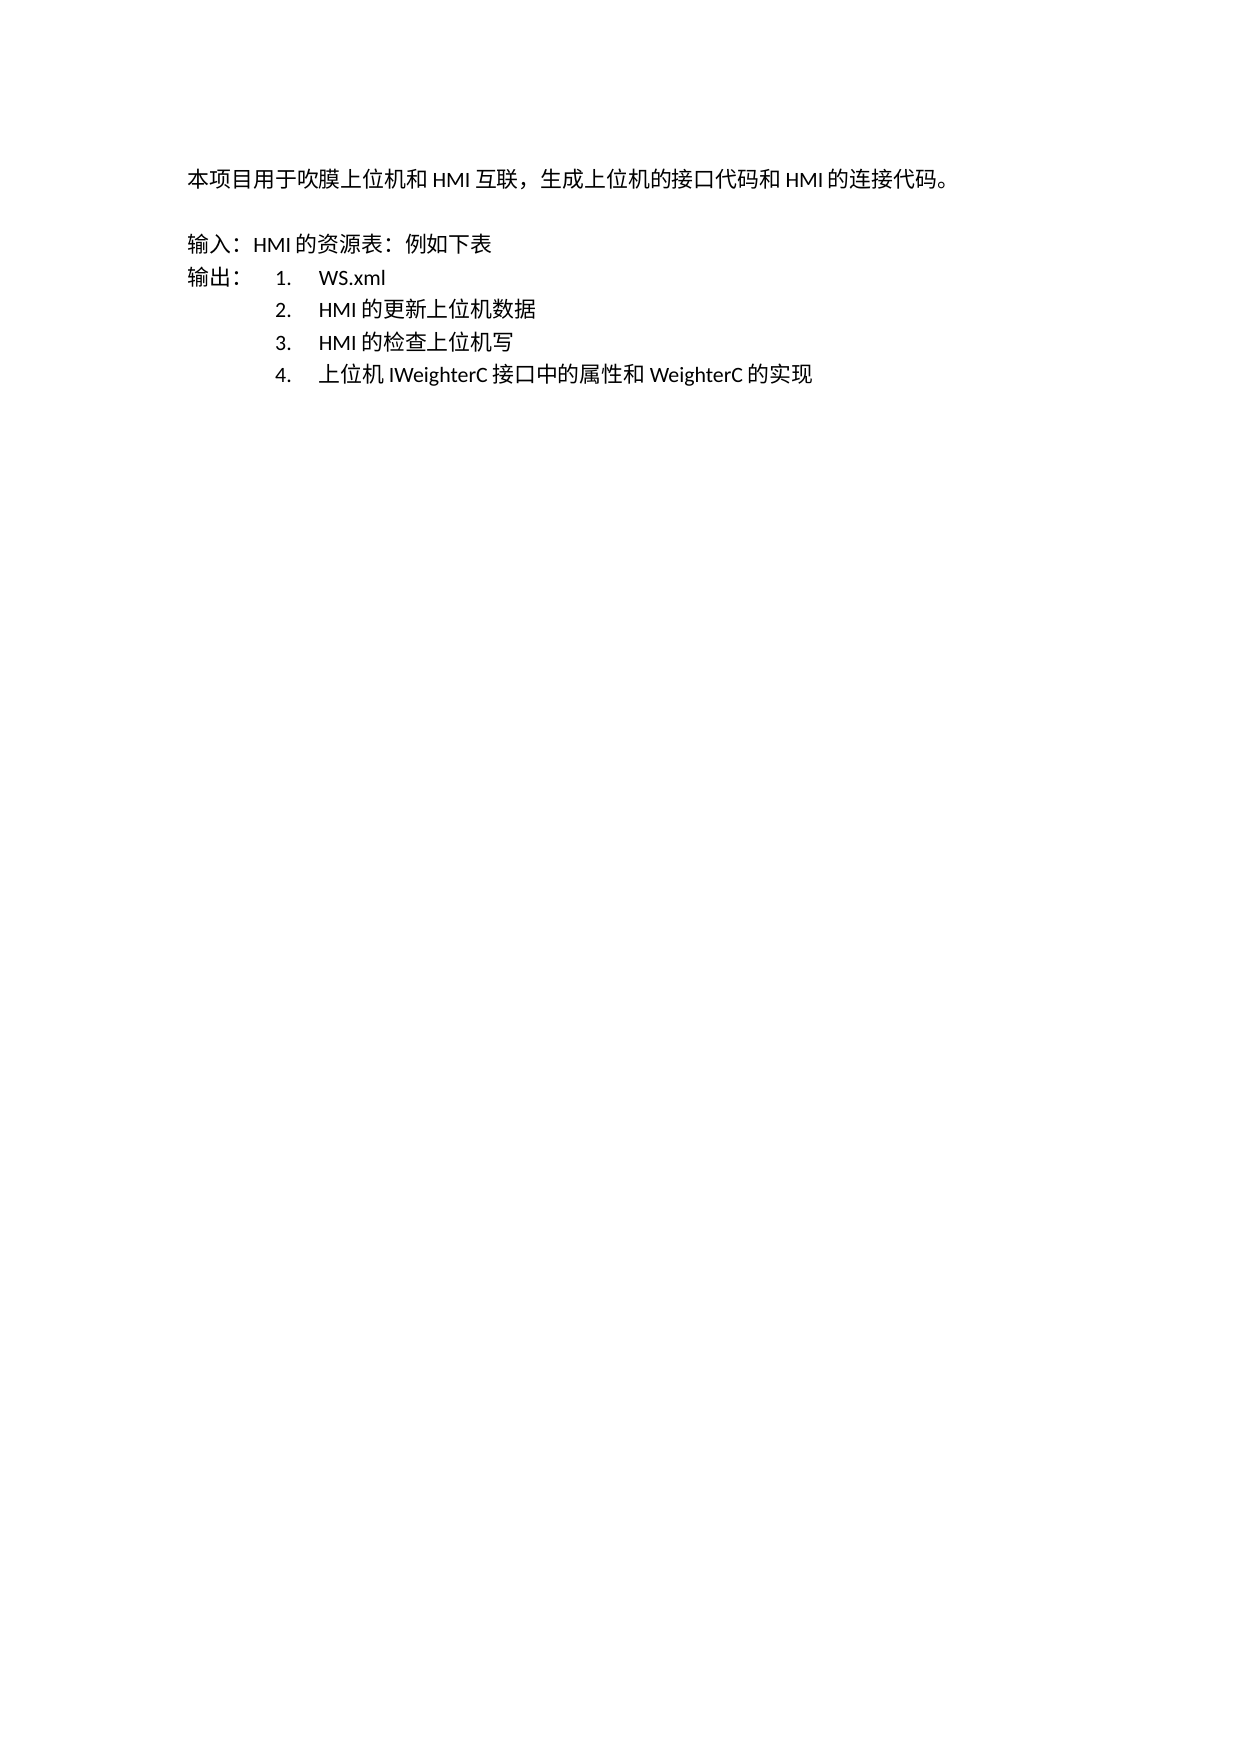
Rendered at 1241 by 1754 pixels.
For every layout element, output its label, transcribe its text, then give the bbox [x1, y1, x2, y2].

text 输入：HMI的资源表：例如下表 [187, 227, 1053, 259]
text 输出： 1. WS.xml [187, 259, 1053, 292]
list 上位机IWeighterC接口中的属性和WeighterC的实现 [231, 357, 1053, 389]
list HMI的检查上位机写 [231, 324, 1053, 357]
text 本项目用于吹膜上位机和HMI互联，生成上位机的接口代码和HMI的连接代码。 [187, 162, 1053, 194]
list HMI的更新上位机数据 [231, 292, 1053, 324]
